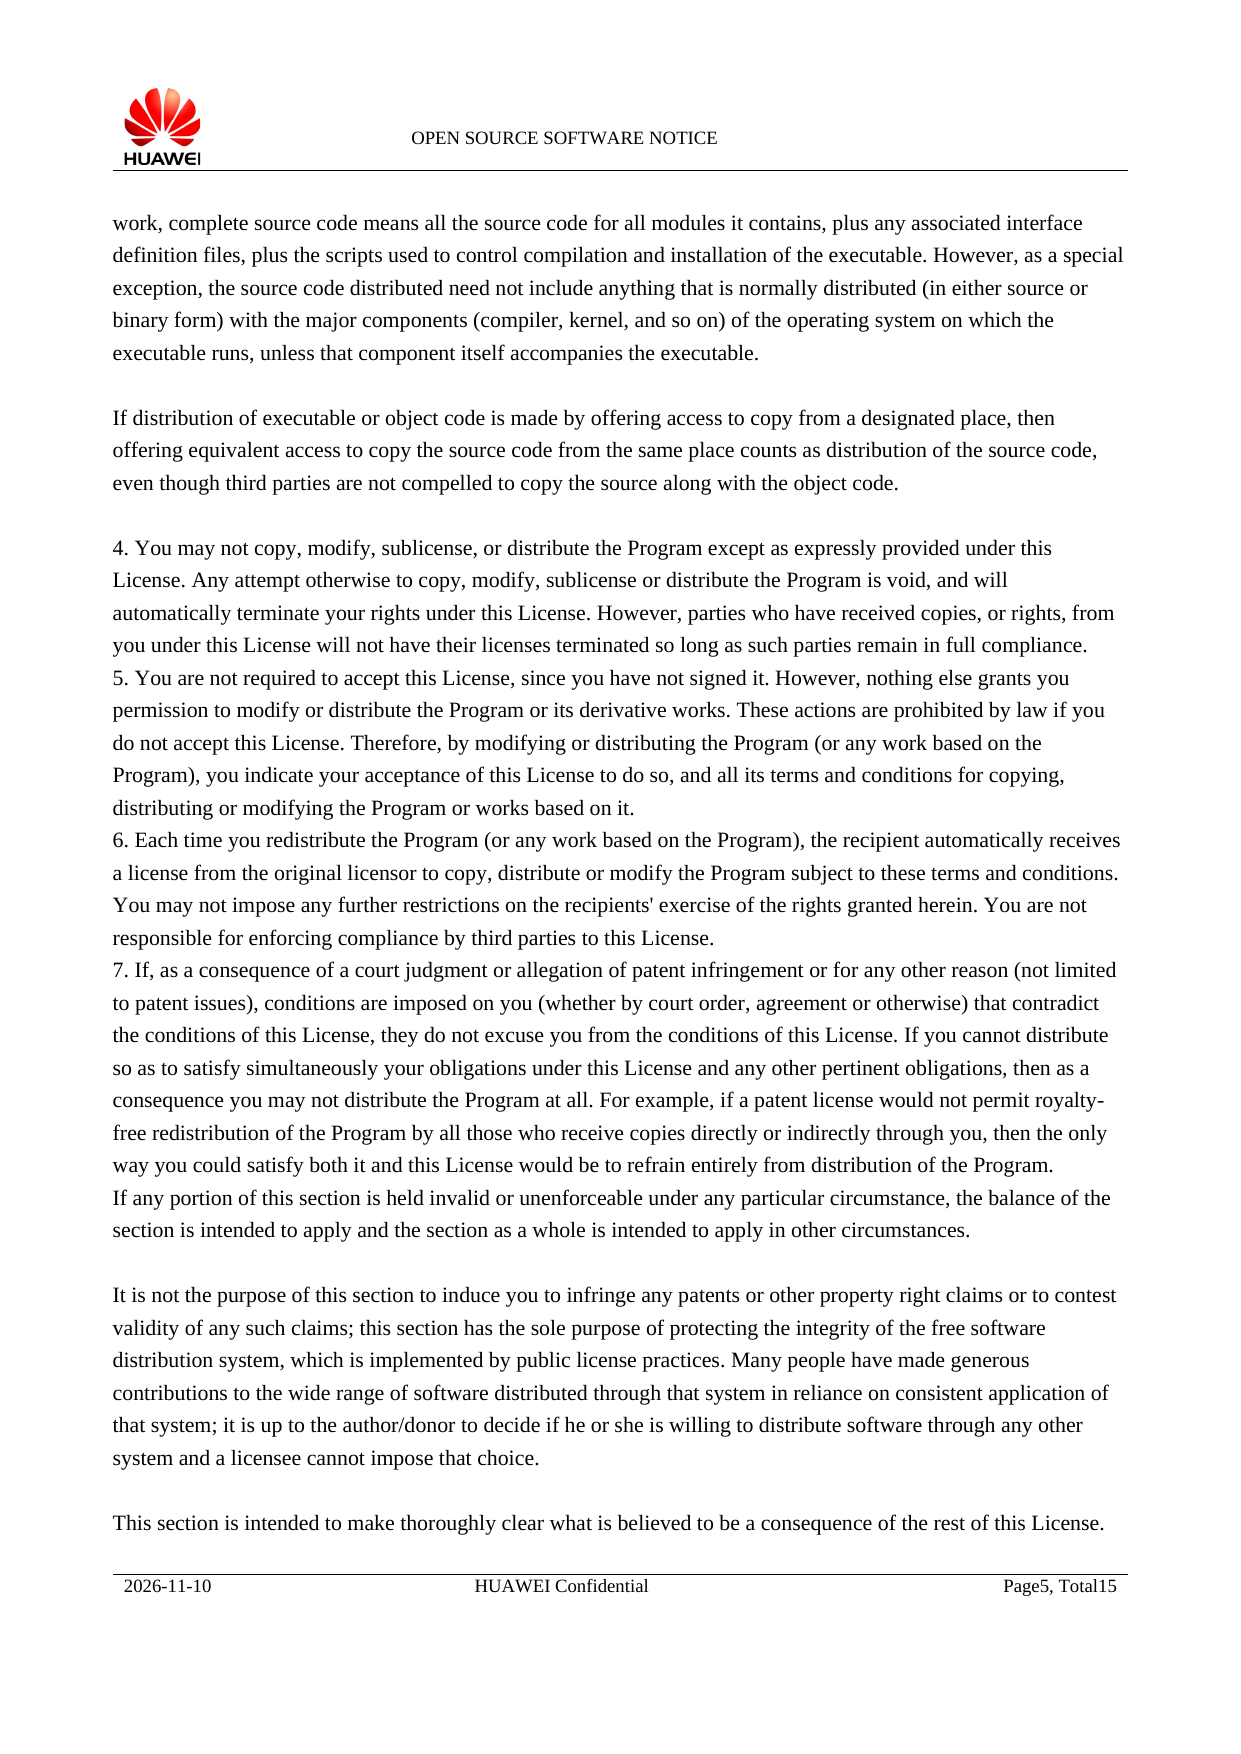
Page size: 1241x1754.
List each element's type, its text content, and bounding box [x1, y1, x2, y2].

picture [124, 88, 201, 165]
